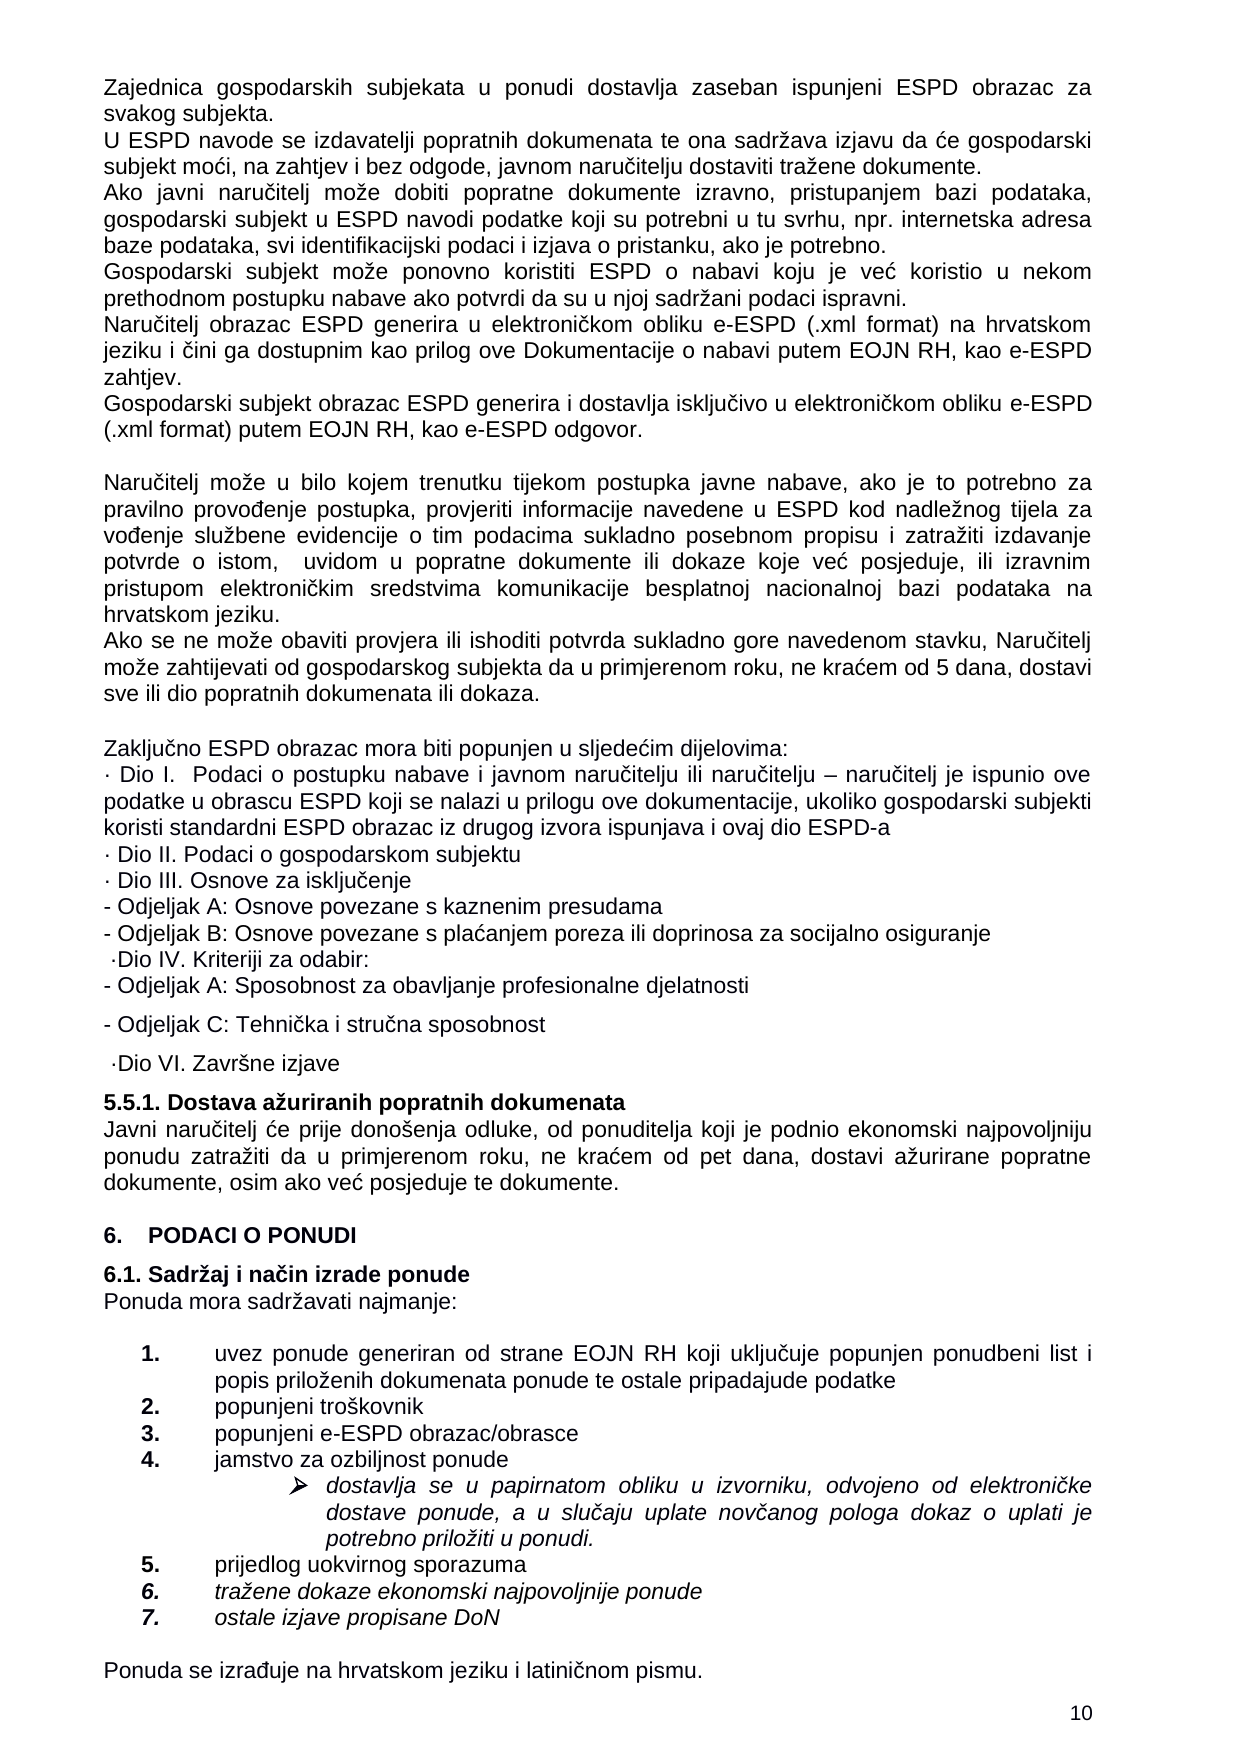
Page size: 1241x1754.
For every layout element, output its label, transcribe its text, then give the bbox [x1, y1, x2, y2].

text Javni naručitelj će prije donošenja odluke, od ponuditelja koji je podnio ekonomski najpovoljniju ponudu zatražiti da u primjerenom roku, ne kraćem od pet dana, dostavi ažurirane popratne dokumente, osim ako već posjeduje te dokumente. [103, 1116, 1092, 1196]
text ·Dio VI. Završne izjave [103, 1050, 1092, 1076]
text - Odjeljak A: Sposobnost za obavljanje profesionalne djelatnosti [103, 972, 1092, 999]
text ·Dio IV. Kriteriji za odabir: [103, 946, 1092, 972]
text · Dio I. Podaci o postupku nabave i javnom naručitelju ili naručitelju – naručitelj je ispunio ove podatke u obrascu ESPD koji se nalazi u prilogu ove dokumentacije, ukoliko gospodarski subjekti koristi standardni ESPD obrazac iz drugog izvora ispunjava i ovaj dio ESPD-a [103, 761, 1092, 841]
text · Dio II. Podaci o gospodarskom subjektu [103, 841, 1092, 867]
list popunjeni troškovnik [141, 1393, 1092, 1419]
text · Dio III. Osnove za isključenje [103, 867, 1092, 893]
list uvez ponude generiran od strane EOJN RH koji uključuje popunjen ponudbeni list i popis priloženih dokumenata ponude te ostale pripadajude podatke [141, 1340, 1092, 1393]
list tražene dokaze ekonomski najpovoljnije ponude [141, 1578, 1092, 1604]
list popunjeni e-ESPD obrazac/obrasce [141, 1419, 1092, 1446]
text Ako javni naručitelj može dobiti popratne dokumente izravno, pristupanjem bazi podataka, gospodarski subjekt u ESPD navodi podatke koji su potrebni u tu svrhu, npr. internetska adresa baze podataka, svi identifikacijski podaci i izjava o pristanku, ako je potrebno. [103, 179, 1092, 258]
list prijedlog uokvirnog sporazuma [141, 1551, 1092, 1578]
list dostavlja se u papirnatom obliku u izvorniku, odvojeno od elektroničke dostave ponude, a u slučaju uplate novčanog pologa dokaz o uplati je potrebno priložiti u ponudi. [288, 1472, 1092, 1551]
text 6. PODACI O PONUDI [103, 1222, 1092, 1248]
text - Odjeljak A: Osnove povezane s kaznenim presudama [103, 893, 1092, 919]
list jamstvo za ozbiljnost ponude [141, 1446, 1092, 1472]
text Zajednica gospodarskih subjekata u ponudi dostavlja zaseban ispunjeni ESPD obrazac za svakog subjekta. [103, 74, 1092, 127]
text 5.5.1. Dostava ažuriranih popratnih dokumenata [103, 1089, 1092, 1115]
text 6.1. Sadržaj i način izrade ponude [103, 1261, 1092, 1288]
text - Odjeljak B: Osnove povezane s plaćanjem poreza ili doprinosa za socijalno osiguranje [103, 919, 1092, 946]
list ostale izjave propisane DoN [141, 1604, 1092, 1630]
text U ESPD navode se izdavatelji popratnih dokumenata te ona sadržava izjavu da će gospodarski subjekt moći, na zahtjev i bez odgode, javnom naručitelju dostaviti tražene dokumente. [103, 127, 1092, 179]
text Gospodarski subjekt može ponovno koristiti ESPD o nabavi koju je već koristio u nekom prethodnom postupku nabave ako potvrdi da su u njoj sadržani podaci ispravni. [103, 258, 1092, 311]
text Ponuda se izrađuje na hrvatskom jeziku i latiničnom pismu. [103, 1657, 1092, 1683]
text Naručitelj može u bilo kojem trenutku tijekom postupka javne nabave, ako je to potrebno za pravilno provođenje postupka, provjeriti informacije navedene u ESPD kod nadležnog tijela za vođenje službene evidencije o tim podacima sukladno posebnom propisu i zatražiti izdavanje potvrde o istom, uvidom u popratne dokumente ili dokaze koje već posjeduje, ili izravnim pristupom elektroničkim sredstvima komunikacije besplatnoj nacionalnoj bazi podataka na hrvatskom jeziku. [103, 469, 1092, 627]
text Zaključno ESPD obrazac mora biti popunjen u sljedećim dijelovima: [103, 735, 1092, 761]
text Ponuda mora sadržavati najmanje: [103, 1288, 1092, 1314]
text Gospodarski subjekt obrazac ESPD generira i dostavlja isključivo u elektroničkom obliku e-ESPD (.xml format) putem EOJN RH, kao e-ESPD odgovor. [103, 390, 1092, 443]
text Naručitelj obrazac ESPD generira u elektroničkom obliku e-ESPD (.xml format) na hrvatskom jeziku i čini ga dostupnim kao prilog ove Dokumentacije o nabavi putem EOJN RH, kao e-ESPD zahtjev. [103, 311, 1092, 390]
text - Odjeljak C: Tehnička i stručna sposobnost [103, 1011, 1092, 1037]
text Ako se ne može obaviti provjera ili ishoditi potvrda sukladno gore navedenom stavku, Naručitelj može zahtijevati od gospodarskog subjekta da u primjerenom roku, ne kraćem od 5 dana, dostavi sve ili dio popratnih dokumenata ili dokaza. [103, 627, 1092, 706]
